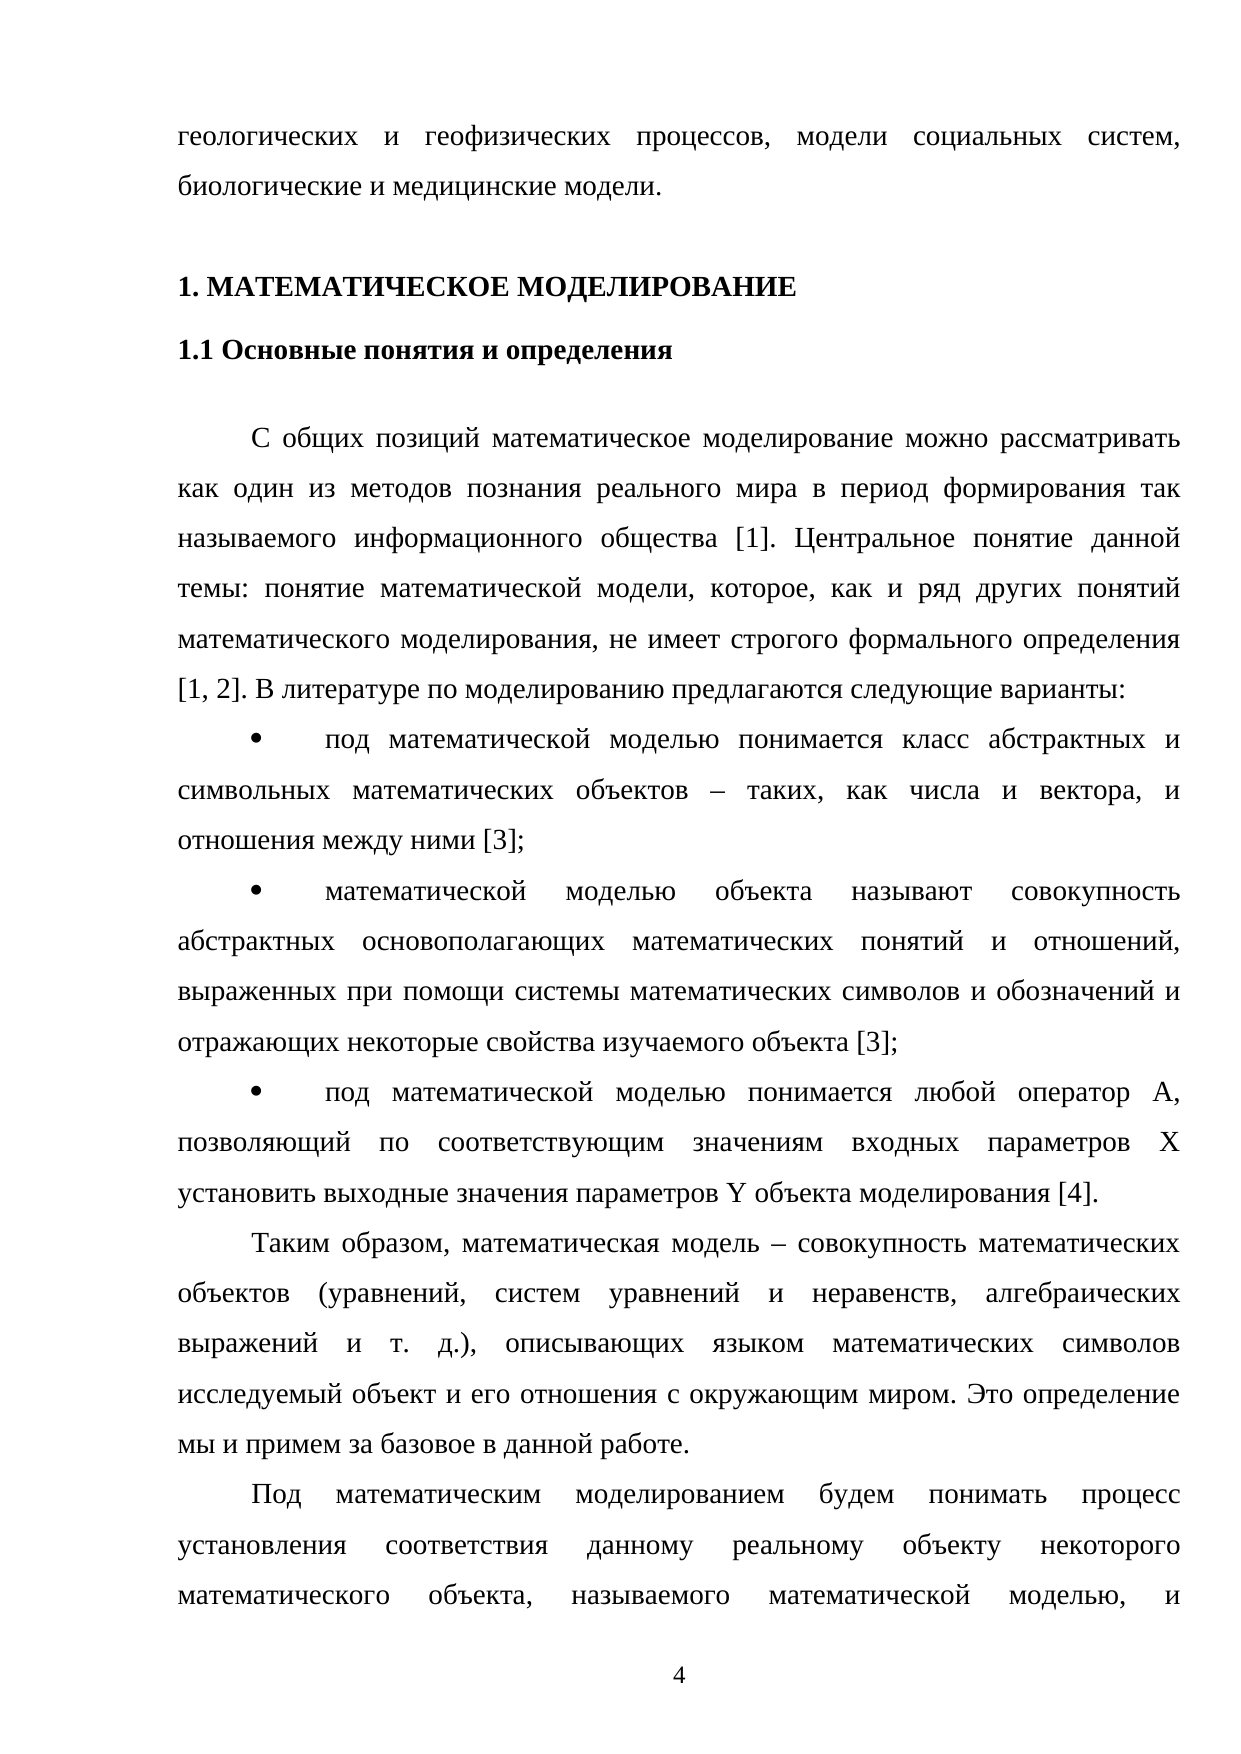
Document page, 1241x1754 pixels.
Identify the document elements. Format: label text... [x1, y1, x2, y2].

text Таким образом, математическая модель – совокупность математических объектов (уравнений, систем уравнений и неравенств, алгебраических выражений и т. д.), описывающих языком математических символов исследуемый объект и его отношения с окружающим миром. Это определение мы и примем за базовое в данной работе. [177, 1225, 1181, 1460]
list математической моделью объекта называют совокупность абстрактных основополагающих математических понятий и отношений, выраженных при помощи системы математических символов и обозначений и отражающих некоторые свойства изучаемого объекта [3]; [177, 873, 1181, 1057]
list под математической моделью понимается любой оператор А, позволяющий по соответствующим значениям входных параметров Х установить выходные значения параметров Y объекта моделирования [4]. [177, 1074, 1181, 1208]
subtitle 1.1 Основные понятия и определения [177, 332, 1181, 365]
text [177, 1477, 1181, 1611]
list под математической моделью понимается класс абстрактных и символьных математических объектов – таких, как числа и вектора, и отношения между ними [3]; [177, 722, 1181, 856]
subtitle 1. Математическое моделирование [177, 269, 1181, 303]
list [177, 118, 1181, 202]
list С общих позиций математическое моделирование можно рассматривать как один из методов познания реального мира в период формирования так называемого информационного общества [1]. Центральное понятие данной темы: понятие математической модели, которое, как и ряд других понятий математического моделирования, не имеет строгого формального определения [1, 2]. В литературе по моделированию предлагаются следующие варианты: [177, 420, 1181, 705]
